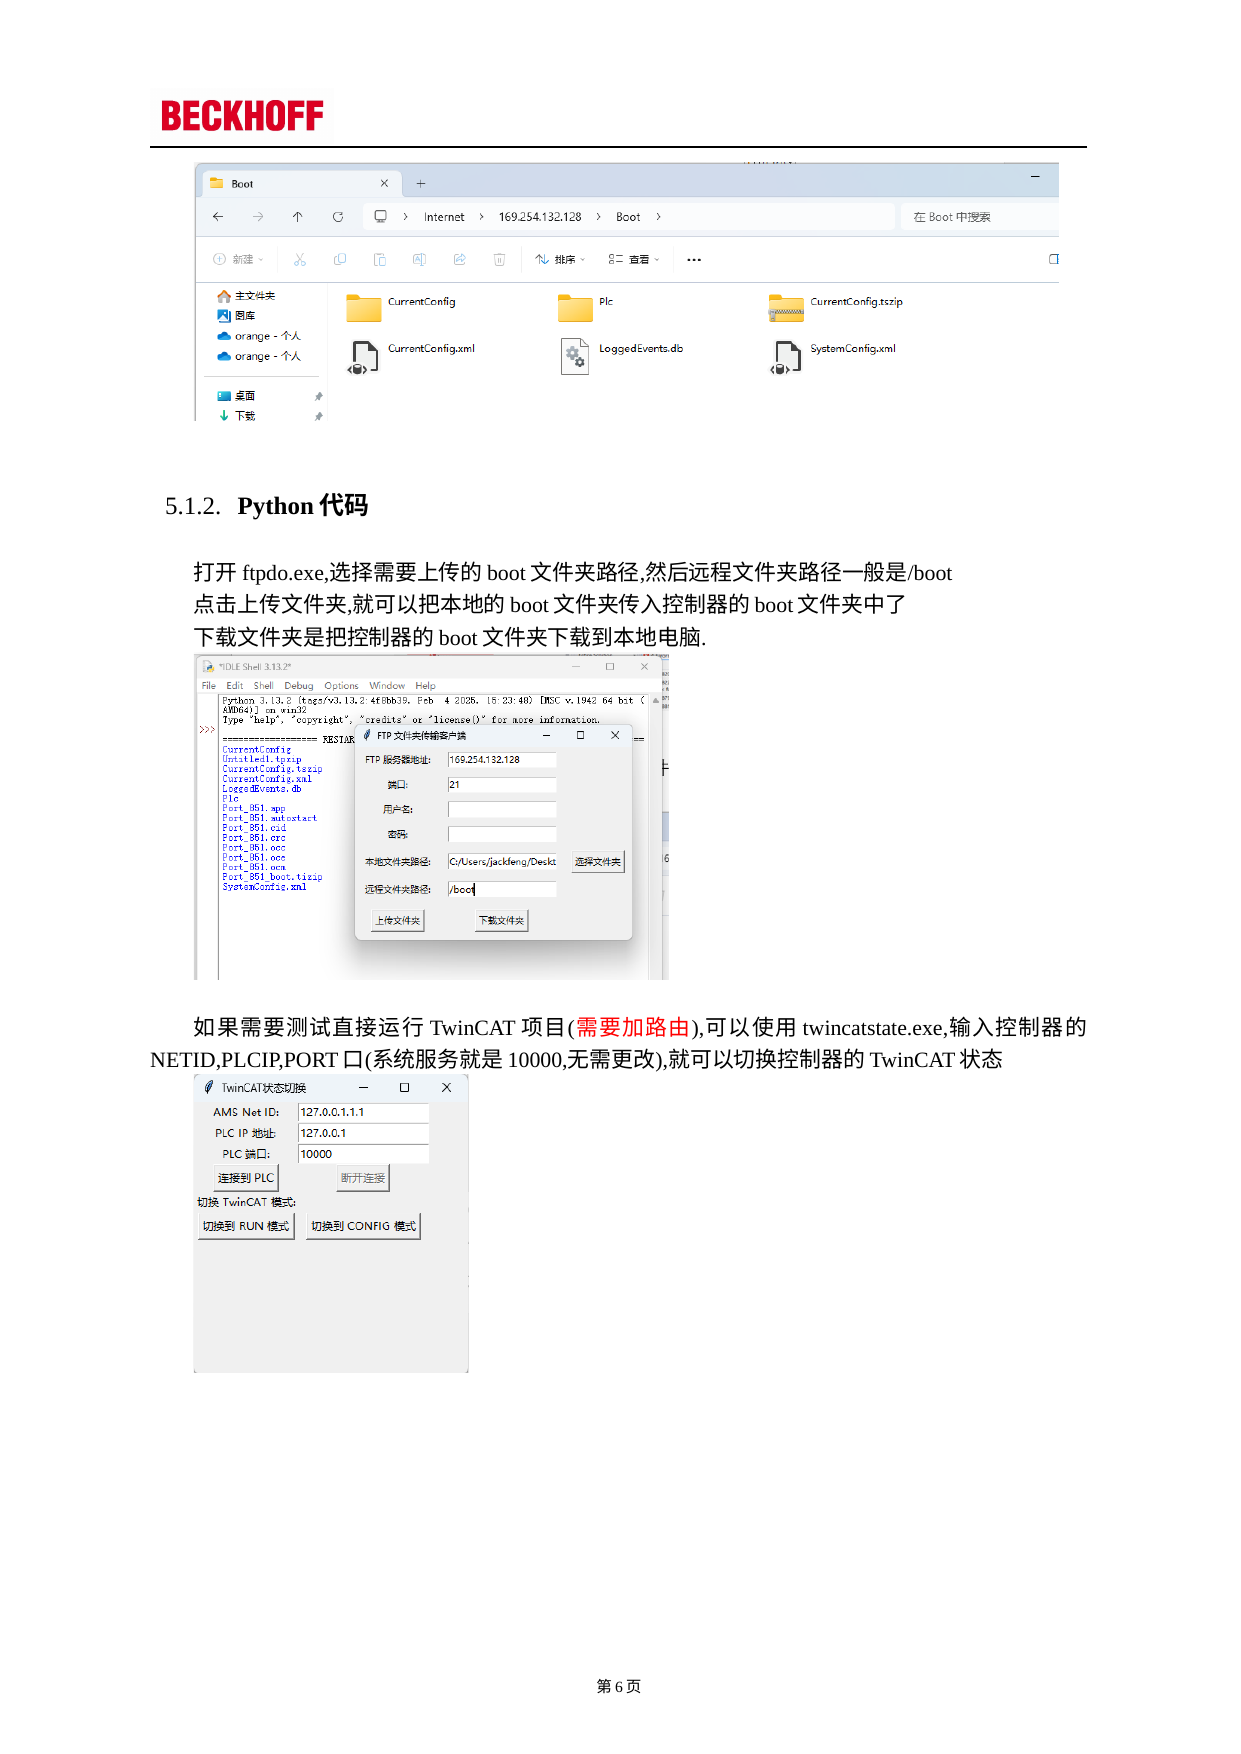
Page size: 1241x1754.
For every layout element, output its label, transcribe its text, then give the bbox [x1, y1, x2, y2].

picture [193, 652, 669, 980]
picture [193, 162, 1059, 421]
text 打开ftpdo.exe,选择需要上传的boot文件夹路径,然后远程文件夹路径一般是/boot [150, 554, 1087, 587]
picture [193, 1074, 469, 1373]
picture [150, 88, 334, 144]
text 点击上传文件夹,就可以把本地的boot文件夹传入控制器的boot文件夹中了 [150, 587, 1087, 619]
subtitle Python代码 [165, 471, 1087, 536]
text 如果需要测试直接运行TwinCAT项目(需要加路由),可以使用twincatstate.exe,输入控制器的NETID,PLCIP,PORT口(系统服务就是10000,无需更改),就可以切换控制器的TwinCAT状态 [150, 1009, 1087, 1074]
text 下载文件夹是把控制器的boot文件夹下载到本地电脑. [150, 619, 1087, 652]
